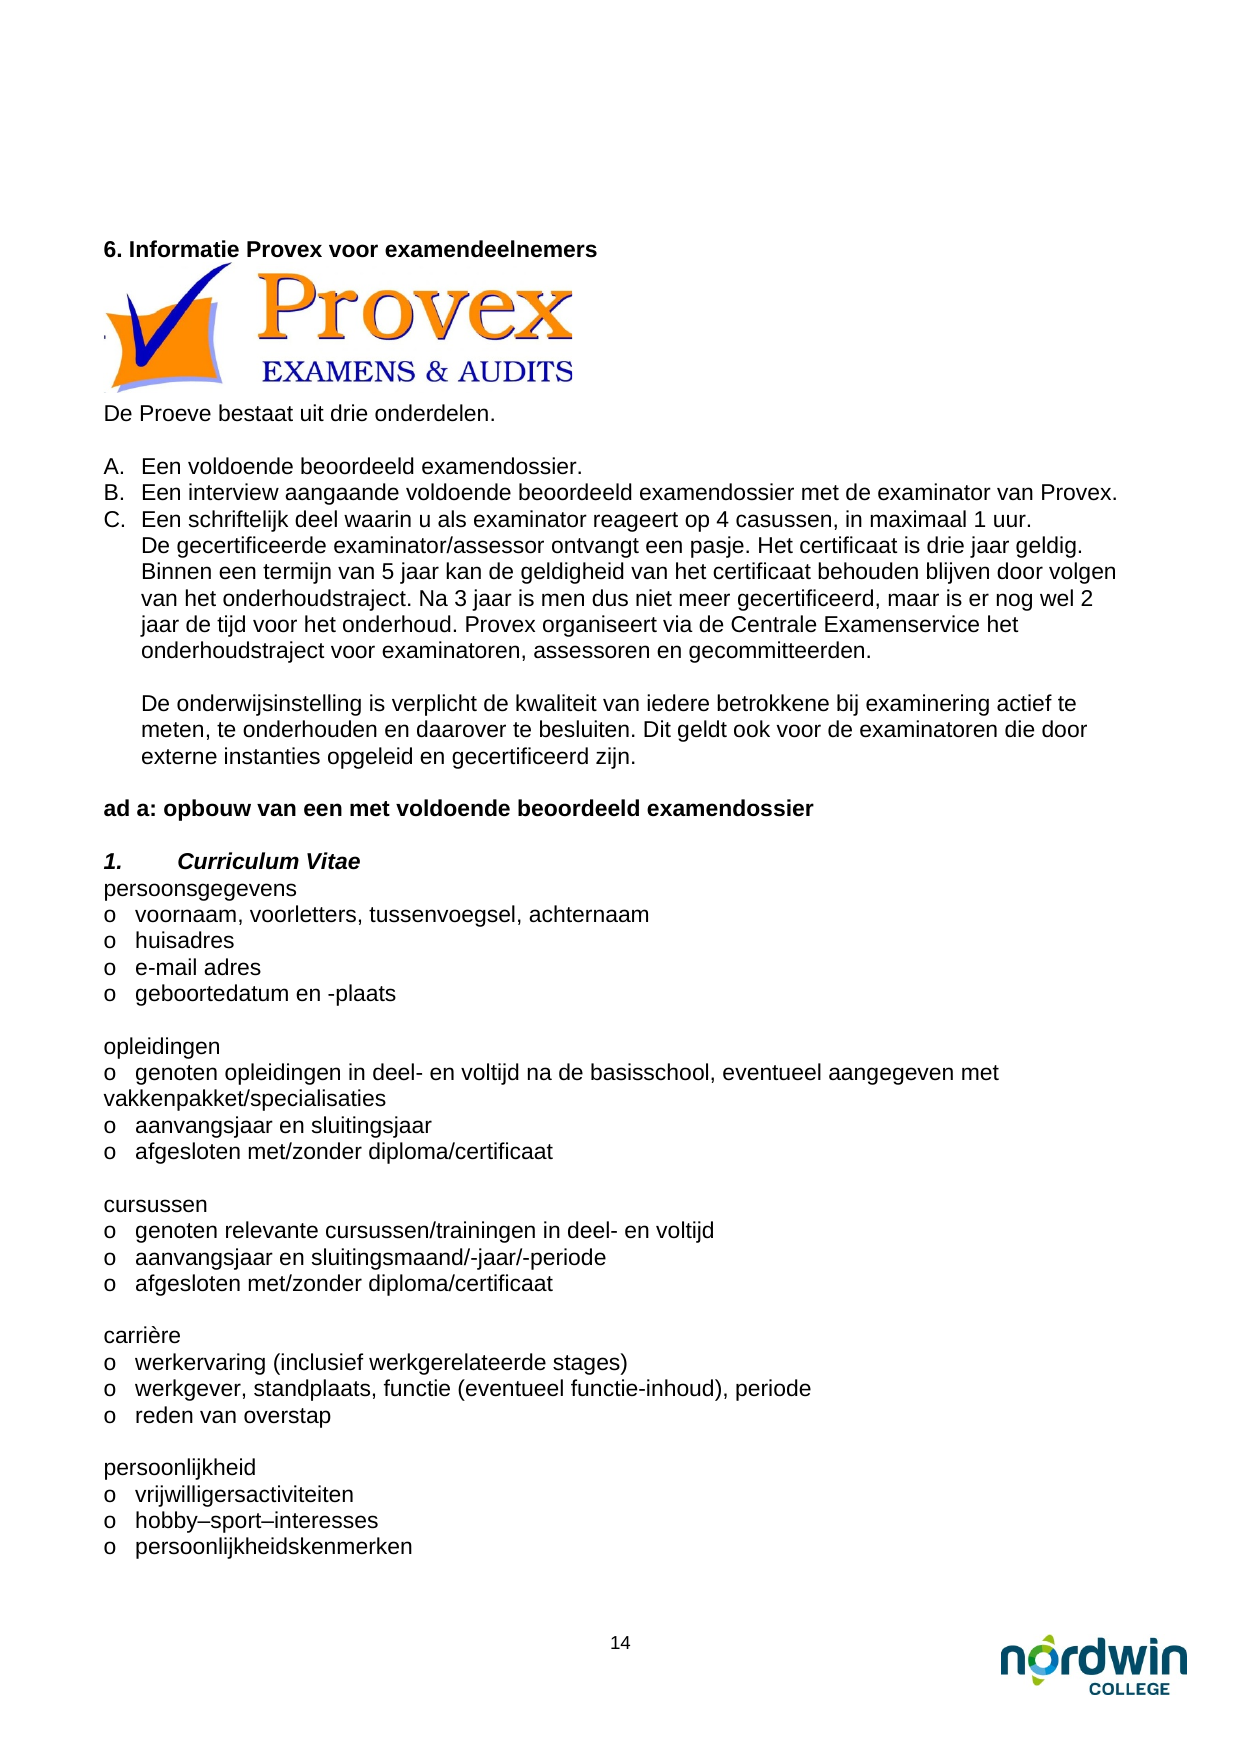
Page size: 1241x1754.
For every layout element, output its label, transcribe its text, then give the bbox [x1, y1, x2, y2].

text persoonlijkheid [103, 1454, 1137, 1481]
text o afgesloten met/zonder diploma/certificaat [103, 1270, 1137, 1296]
picture [103, 262, 573, 393]
picture [1001, 1634, 1187, 1695]
text ad a: opbouw van een met voldoende beoordeeld examendossier [103, 795, 1137, 822]
text o huisadres [103, 927, 1137, 953]
text o genoten opleidingen in deel- en voltijd na de basisschool, eventueel aangegeven met vakkenpakket/specialisaties [103, 1059, 1137, 1112]
text carrière [103, 1322, 1137, 1349]
text De gecertificeerde examinator/assessor ontvangt een pasje. Het certificaat is drie jaar geldig. Binnen een termijn van 5 jaar kan de geldigheid van het certificaat behouden blijven door volgen van het onderhoudstraject. Na 3 jaar is men dus niet meer gecertificeerd, maar is er nog wel 2 jaar de tijd voor het onderhoud. Provex organiseert via de Centrale Examenservice het onderhoudstraject voor examinatoren, assessoren en gecommitteerden. [141, 532, 1137, 664]
list Een voldoende beoordeeld examendossier. [103, 453, 1137, 479]
text o werkervaring (inclusief werkgerelateerde stages) [103, 1349, 1137, 1375]
text cursussen [103, 1191, 1137, 1217]
text opleidingen [103, 1033, 1137, 1059]
text 1. Curriculum Vitae [103, 848, 1137, 874]
text o aanvangsjaar en sluitingsmaand/-jaar/-periode [103, 1243, 1137, 1270]
text De onderwijsinstelling is verplicht de kwaliteit van iedere betrokkene bij examinering actief te meten, te onderhouden en daarover te besluiten. Dit geldt ook voor de examinatoren die door externe instanties opgeleid en gecertificeerd zijn. [141, 690, 1137, 769]
list Een interview aangaande voldoende beoordeeld examendossier met de examinator van Provex. [103, 479, 1137, 506]
text o geboortedatum en -plaats [103, 980, 1137, 1006]
list Een schriftelijk deel waarin u als examinator reageert op 4 casussen, in maximaal 1 uur. [103, 506, 1137, 532]
text o vrijwilligersactiviteiten [103, 1481, 1137, 1507]
text De Proeve bestaat uit drie onderdelen. [103, 400, 1137, 426]
text o aanvangsjaar en sluitingsjaar [103, 1112, 1137, 1138]
text o afgesloten met/zonder diploma/certificaat [103, 1138, 1137, 1164]
subtitle 6. Informatie Provex voor examendeelnemers [103, 236, 1137, 263]
text o e-mail adres [103, 953, 1137, 980]
text o voornaam, voorletters, tussenvoegsel, achternaam [103, 901, 1137, 927]
text o hobby–sport–interesses [103, 1507, 1137, 1533]
text o persoonlijkheidskenmerken [103, 1533, 1137, 1586]
text o genoten relevante cursussen/trainingen in deel- en voltijd [103, 1217, 1137, 1243]
text o reden van overstap [103, 1402, 1137, 1428]
text o werkgever, standplaats, functie (eventueel functie-inhoud), periode [103, 1375, 1137, 1402]
text persoonsgegevens [103, 874, 1137, 901]
